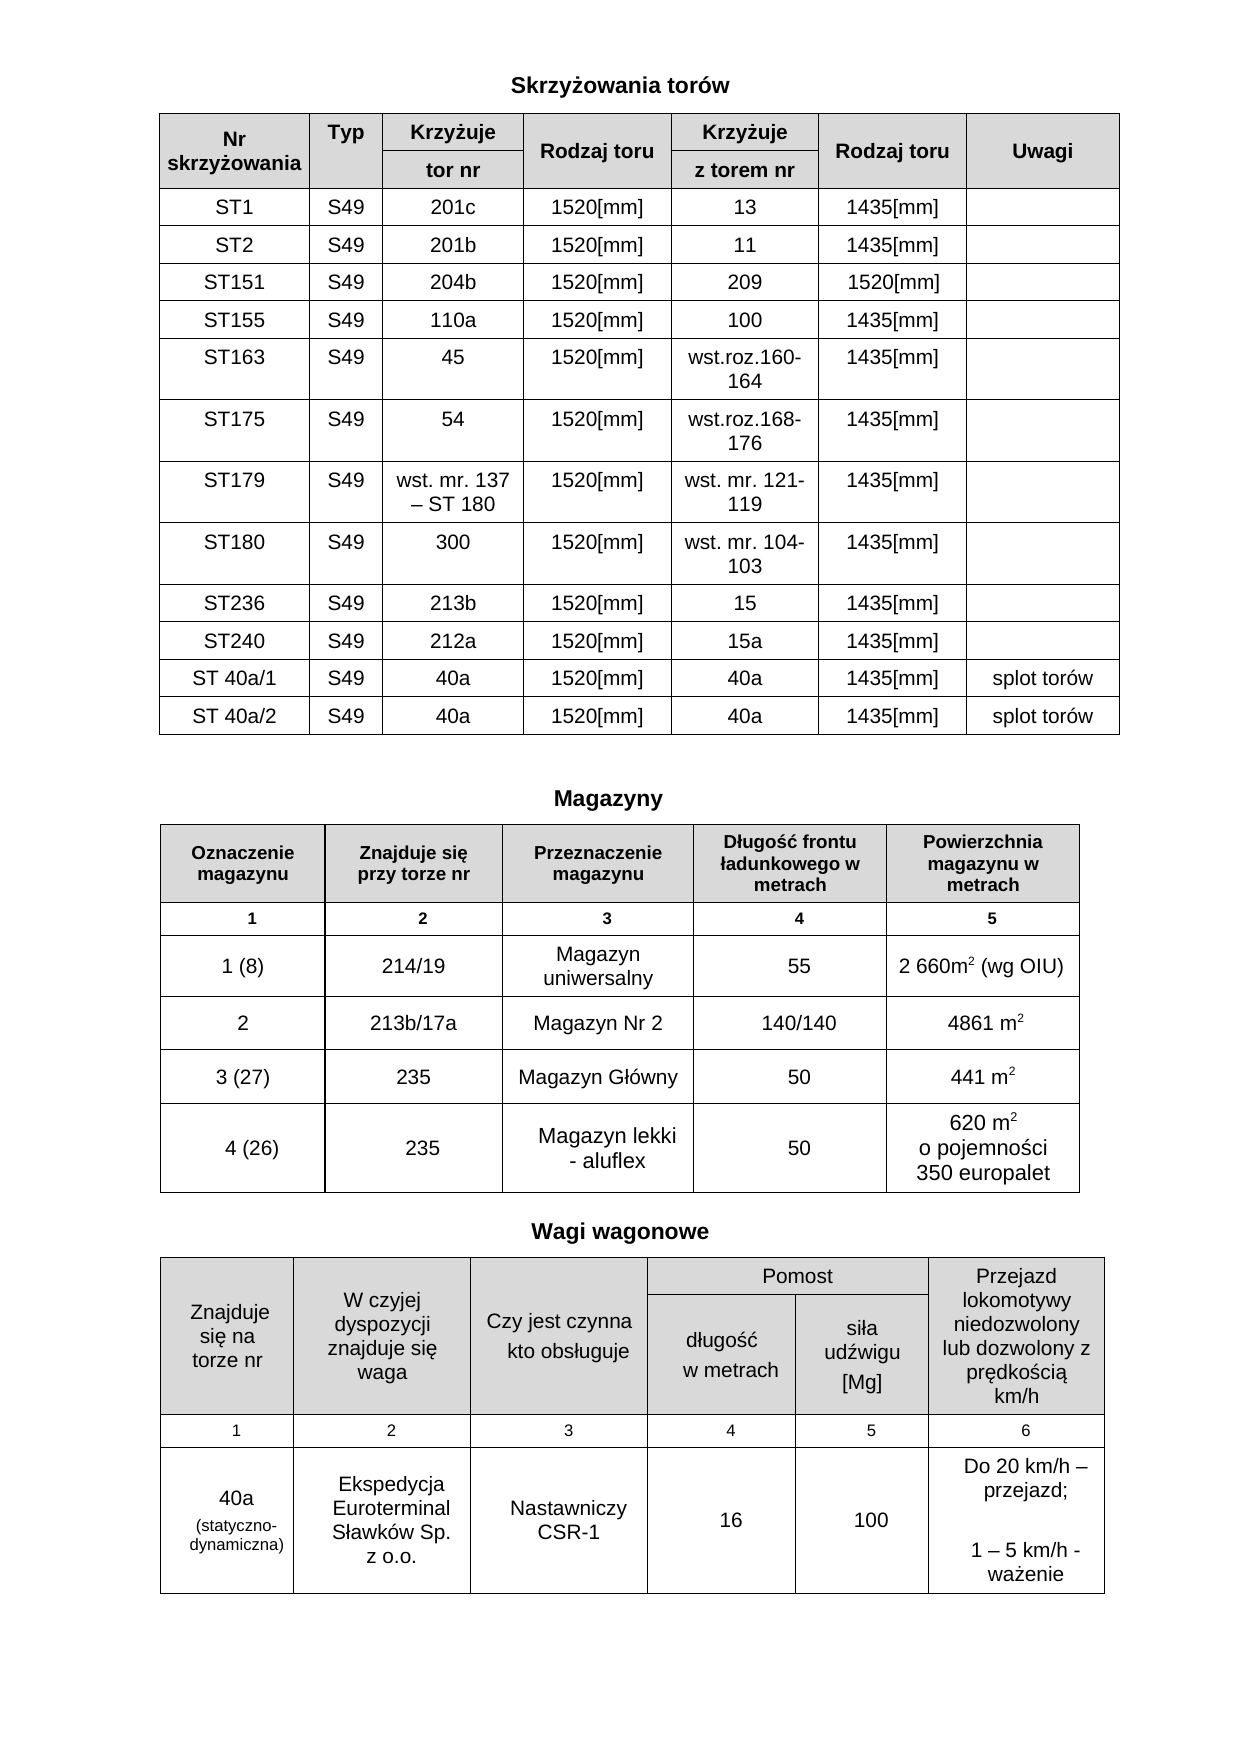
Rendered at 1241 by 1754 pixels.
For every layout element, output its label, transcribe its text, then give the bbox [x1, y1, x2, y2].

table_cell [967, 189, 1119, 225]
table_cell 13 [672, 189, 818, 225]
table_cell 1520[mm] [524, 400, 671, 461]
table_cell 4 [694, 903, 886, 934]
table_cell 1520[mm] [524, 660, 671, 696]
table_header Znajduje się na torze nr [161, 1258, 293, 1414]
table_cell [967, 339, 1119, 399]
table_cell S49 [310, 697, 382, 734]
table_cell 1 (8) [161, 936, 324, 996]
table_cell 1435[mm] [819, 189, 966, 225]
table_cell 15a [672, 622, 818, 659]
table_cell 40a [672, 697, 818, 734]
table_cell ST 40a/1 [160, 660, 309, 696]
table_cell ST151 [160, 264, 309, 300]
table_cell 100 [796, 1448, 928, 1592]
table_cell 1520[mm] [524, 226, 671, 263]
table_cell 201b [383, 226, 523, 263]
table_header Powierzchnia magazynu w metrach [887, 825, 1079, 902]
table_cell 40a [672, 660, 818, 696]
table_cell S49 [310, 660, 382, 696]
table_cell S49 [310, 523, 382, 584]
table_cell 1435[mm] [819, 301, 966, 338]
table_cell 50 [694, 1104, 886, 1192]
table_cell S49 [310, 585, 382, 621]
table_header Przejazd lokomotywy niedozwolony lub dozwolony z prędkością km/h [929, 1258, 1104, 1414]
table_cell [967, 400, 1119, 461]
table_cell ST1 [160, 189, 309, 225]
table_cell 209 [672, 264, 818, 300]
table_cell 2 [161, 997, 324, 1049]
table_cell splot torów [967, 660, 1119, 696]
table_cell Ekspedycja Euroterminal Sławków Sp. z o.o. [294, 1448, 470, 1592]
table_cell 110a [383, 301, 523, 338]
table_cell wst.roz.168-176 [672, 400, 818, 461]
table_cell ST180 [160, 523, 309, 584]
table_cell 235 [326, 1104, 502, 1192]
table_header Czy jest czynna kto obsługuje [471, 1258, 647, 1414]
table_header Pomost [648, 1258, 928, 1294]
table_cell ST 40a/2 [160, 697, 309, 734]
table_cell [967, 301, 1119, 338]
table_header Rodzaj toru [524, 114, 671, 188]
table_cell 15 [672, 585, 818, 621]
table_cell 6 [929, 1415, 1104, 1447]
table_cell siła udźwigu [Mg] [796, 1295, 928, 1414]
table_cell ST2 [160, 226, 309, 263]
table_cell 11 [672, 226, 818, 263]
table_cell 441 m2 [887, 1050, 1079, 1103]
table_cell Magazyn lekki - aluflex [503, 1104, 693, 1192]
table_cell [967, 585, 1119, 621]
table_cell 1435[mm] [819, 523, 966, 584]
table_cell 1 [161, 1415, 293, 1447]
table_cell S49 [310, 462, 382, 522]
table_cell 1520[mm] [524, 189, 671, 225]
table_cell 1520[mm] [524, 339, 671, 399]
table_cell 1435[mm] [819, 462, 966, 522]
table_cell 1520[mm] [524, 462, 671, 522]
table_cell długość w metrach [648, 1295, 795, 1414]
table_cell 1435[mm] [819, 400, 966, 461]
table_cell S49 [310, 226, 382, 263]
table_header Krzyżuje [672, 114, 818, 150]
table_cell 1520[mm] [524, 697, 671, 734]
text Magazyny [148, 785, 1069, 811]
table_cell tor nr [383, 151, 523, 188]
table_cell 100 [672, 301, 818, 338]
table_cell ST240 [160, 622, 309, 659]
table_cell 1435[mm] [819, 697, 966, 734]
table_cell 1520[mm] [524, 585, 671, 621]
table_header Krzyżuje [383, 114, 523, 150]
table_cell 213b [383, 585, 523, 621]
table_header Uwagi [967, 114, 1119, 188]
table_header Oznaczenie magazynu [161, 825, 324, 902]
table_header Przeznaczenie magazynu [503, 825, 693, 902]
table_cell 3 (27) [161, 1050, 324, 1103]
table_cell 300 [383, 523, 523, 584]
table_cell Magazyn uniwersalny [503, 936, 693, 996]
table_cell ST179 [160, 462, 309, 522]
table_cell 40a [383, 697, 523, 734]
table_cell ST155 [160, 301, 309, 338]
table_cell 1 [161, 903, 324, 934]
table_cell 212a [383, 622, 523, 659]
table_cell 3 [503, 903, 693, 934]
table_cell Nastawniczy CSR-1 [471, 1448, 647, 1592]
table_cell wst.roz.160-164 [672, 339, 818, 399]
table_header Typ [310, 114, 382, 188]
table_cell [967, 264, 1119, 300]
text Skrzyżowania torów [148, 72, 1093, 98]
table_cell [967, 622, 1119, 659]
table_cell wst. mr. 104-103 [672, 523, 818, 584]
table_cell 4 (26) [161, 1104, 324, 1192]
table_cell splot torów [967, 697, 1119, 734]
table_cell ST175 [160, 400, 309, 461]
table_cell 3 [471, 1415, 647, 1447]
table_cell [967, 226, 1119, 263]
table_cell 16 [648, 1448, 795, 1592]
table_cell Do 20 km/h – przejazd; 1 – 5 km/h - ważenie [929, 1448, 1104, 1592]
table_cell ST163 [160, 339, 309, 399]
table_cell 45 [383, 339, 523, 399]
table_cell 235 [326, 1050, 502, 1103]
table_cell S49 [310, 301, 382, 338]
table_cell 55 [694, 936, 886, 996]
table_cell S49 [310, 400, 382, 461]
table_cell 40a [383, 660, 523, 696]
text Wagi wagonowe [148, 1218, 1093, 1244]
table_cell 5 [796, 1415, 928, 1447]
table_cell 2 660m2 (wg OIU) [887, 936, 1079, 996]
table_cell 201c [383, 189, 523, 225]
table_cell ST236 [160, 585, 309, 621]
table_cell 2 [294, 1415, 470, 1447]
table_cell 1520[mm] [524, 301, 671, 338]
table_cell 1520[mm] [819, 264, 966, 300]
table_cell wst. mr. 121-119 [672, 462, 818, 522]
table_cell 213b/17a [326, 997, 502, 1049]
table_cell [967, 523, 1119, 584]
table_cell 50 [694, 1050, 886, 1103]
table_cell 54 [383, 400, 523, 461]
table_cell S49 [310, 339, 382, 399]
table_cell 1435[mm] [819, 339, 966, 399]
table_header Znajduje się przy torze nr [326, 825, 502, 902]
table_cell z torem nr [672, 151, 818, 188]
table_cell 1435[mm] [819, 622, 966, 659]
table_cell 4 [648, 1415, 795, 1447]
table_cell 1435[mm] [819, 226, 966, 263]
table_cell S49 [310, 264, 382, 300]
table_header Długość frontu ładunkowego w metrach [694, 825, 886, 902]
table_cell 1520[mm] [524, 523, 671, 584]
table_cell wst. mr. 137 – ST 180 [383, 462, 523, 522]
table_header Rodzaj toru [819, 114, 966, 188]
table_cell 1520[mm] [524, 622, 671, 659]
table_cell 140/140 [694, 997, 886, 1049]
table_cell Magazyn Nr 2 [503, 997, 693, 1049]
table_cell 620 m2 o pojemności 350 europalet [887, 1104, 1079, 1192]
table_cell 1435[mm] [819, 660, 966, 696]
table_cell 5 [887, 903, 1079, 934]
table_cell 214/19 [326, 936, 502, 996]
table_cell Magazyn Główny [503, 1050, 693, 1103]
table_header W czyjej dyspozycji znajduje się waga [294, 1258, 470, 1414]
table_cell [967, 462, 1119, 522]
table_header Nr skrzyżowania [160, 114, 309, 188]
table_cell 4861 m2 [887, 997, 1079, 1049]
table_cell 2 [326, 903, 502, 934]
table_cell 40a (statyczno-dynamiczna) [161, 1448, 293, 1592]
table_cell S49 [310, 622, 382, 659]
table_cell 204b [383, 264, 523, 300]
table_cell 1435[mm] [819, 585, 966, 621]
table_cell S49 [310, 189, 382, 225]
table_cell 1520[mm] [524, 264, 671, 300]
